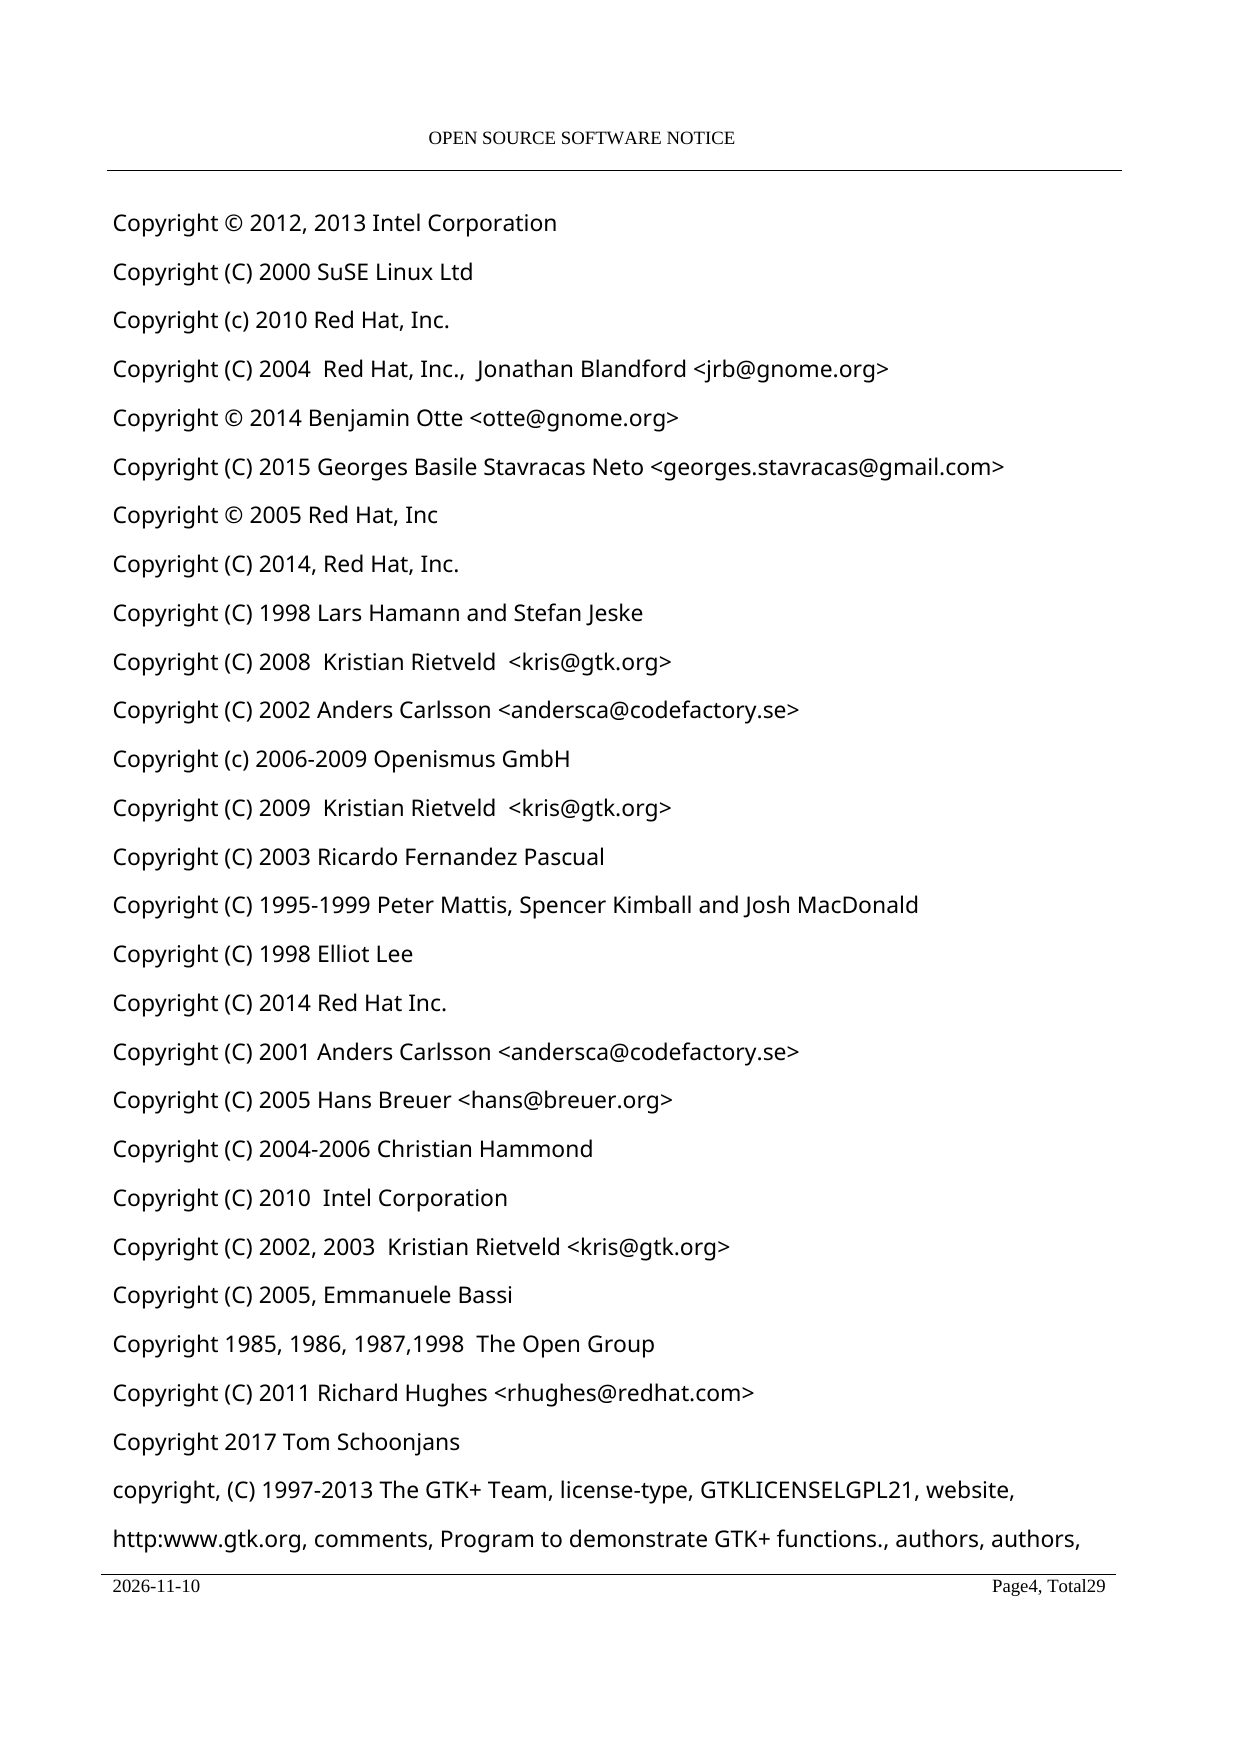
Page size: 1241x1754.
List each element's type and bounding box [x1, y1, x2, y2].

text [112, 206, 1128, 1555]
